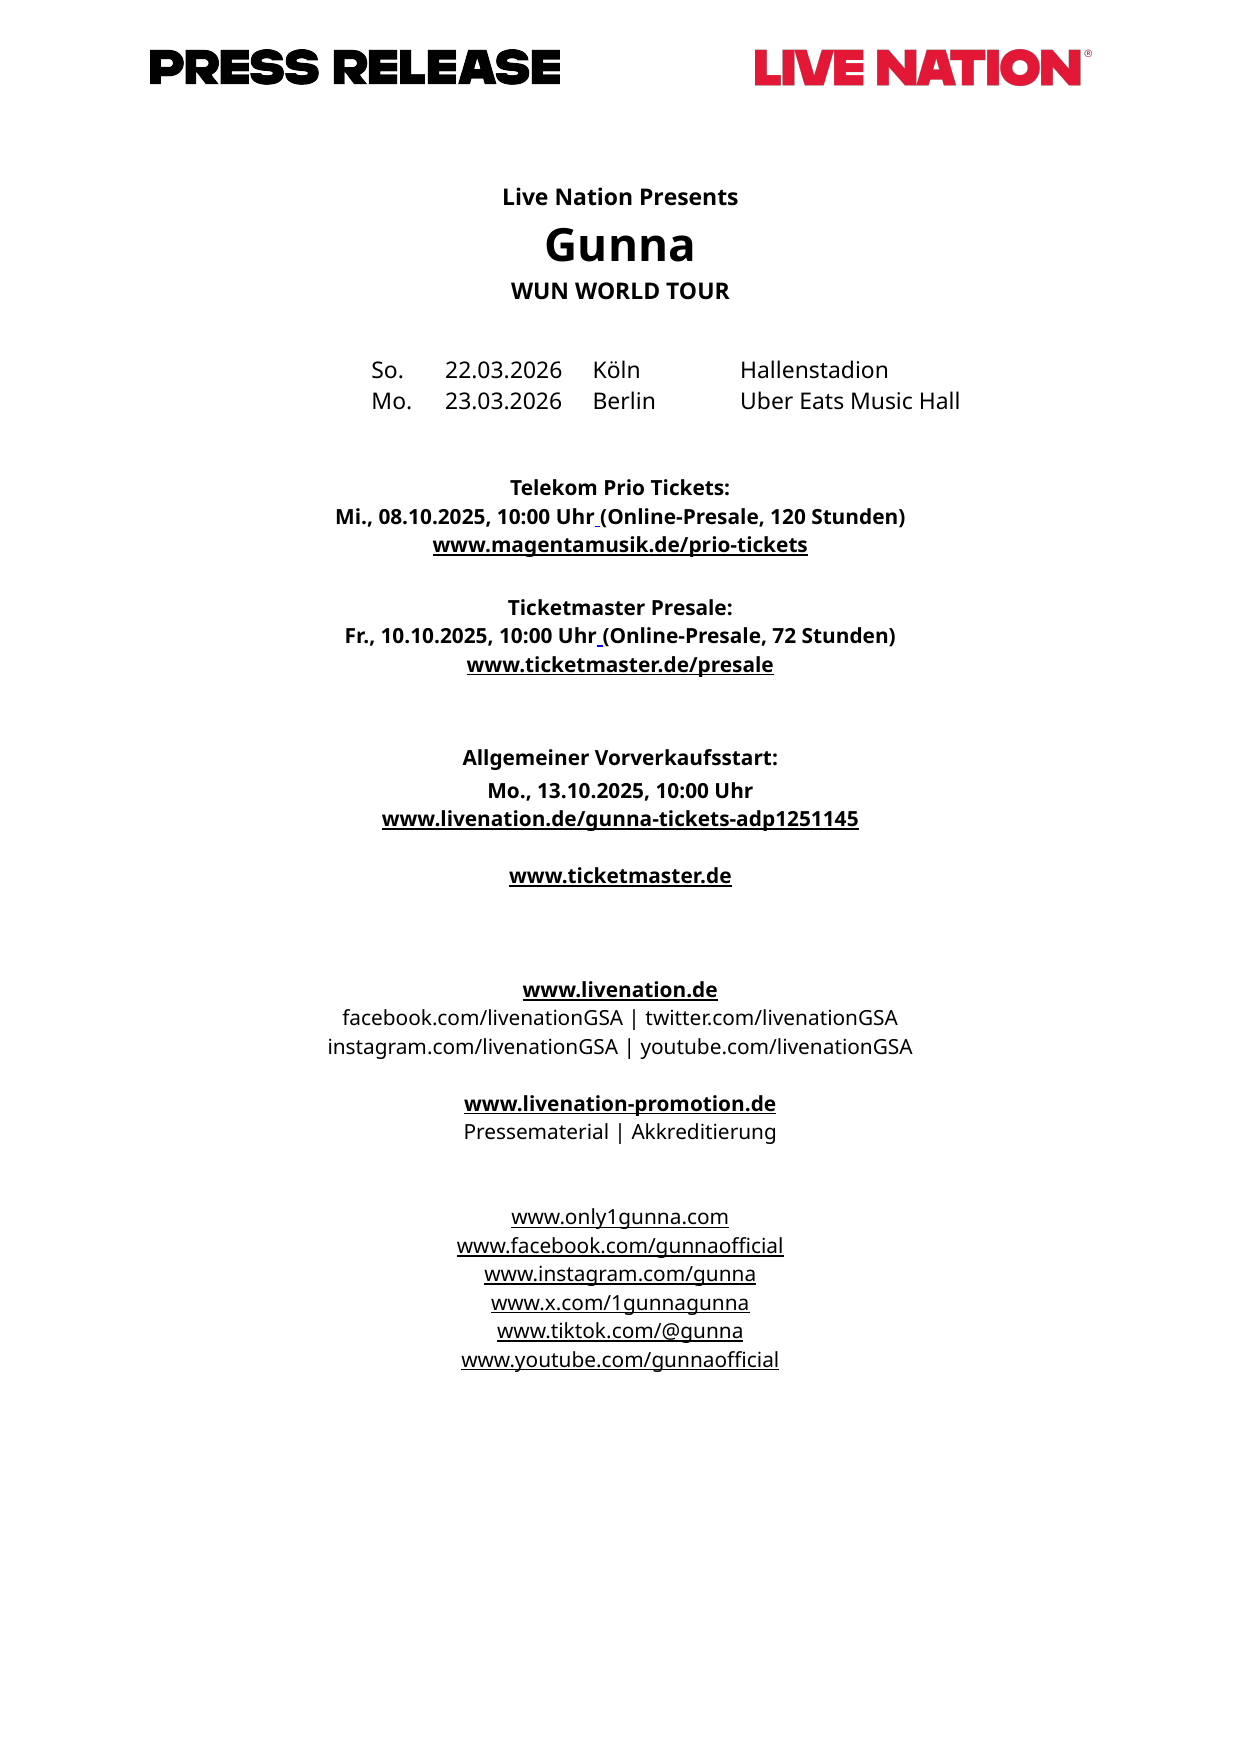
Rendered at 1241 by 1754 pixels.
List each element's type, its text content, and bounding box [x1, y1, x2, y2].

text www.livenation.de facebook.com/livenationGSA | twitter.com/livenationGSA [150, 947, 1090, 1032]
text www.livenation.de/gunna-tickets-adp1251145 [150, 804, 1090, 833]
text Mi., 08.10.2025, 10:00 Uhr (Online-Presale, 120 Stunden) www.magentamusik.de/prio-tickets [150, 502, 1090, 559]
picture [150, 49, 560, 85]
text www.facebook.com/gunnaofficial www.instagram.com/gunna [150, 1231, 1090, 1288]
text So. 22.03.2026 Köln Hallenstadion [297, 354, 1090, 385]
subtitle Allgemeiner Vorverkaufsstart: [150, 743, 1090, 772]
text Pressematerial | Akkreditierung [150, 1117, 1090, 1146]
text www.livenation-promotion.de [150, 1089, 1090, 1117]
text Live Nation Presents Gunna WUN WORLD TOUR [150, 181, 1090, 306]
text Ticketmaster Presale: [150, 593, 1090, 621]
text Telekom Prio Tickets: [150, 417, 1090, 502]
picture [755, 49, 1092, 86]
text Fr., 10.10.2025, 10:00 Uhr (Online-Presale, 72 Stunden) www.ticketmaster.de/presale [150, 621, 1090, 678]
text www.youtube.com/gunnaofficial [150, 1345, 1090, 1373]
text Mo., 13.10.2025, 10:00 Uhr [150, 776, 1090, 804]
text www.ticketmaster.de [150, 861, 1090, 890]
text www.only1gunna.com [150, 1174, 1090, 1231]
text Mo. 23.03.2026 Berlin Uber Eats Music Hall [297, 385, 1090, 417]
text instagram.com/livenationGSA | youtube.com/livenationGSA [150, 1032, 1090, 1060]
text www.x.com/1gunnagunna www.tiktok.com/@gunna [150, 1288, 1090, 1345]
